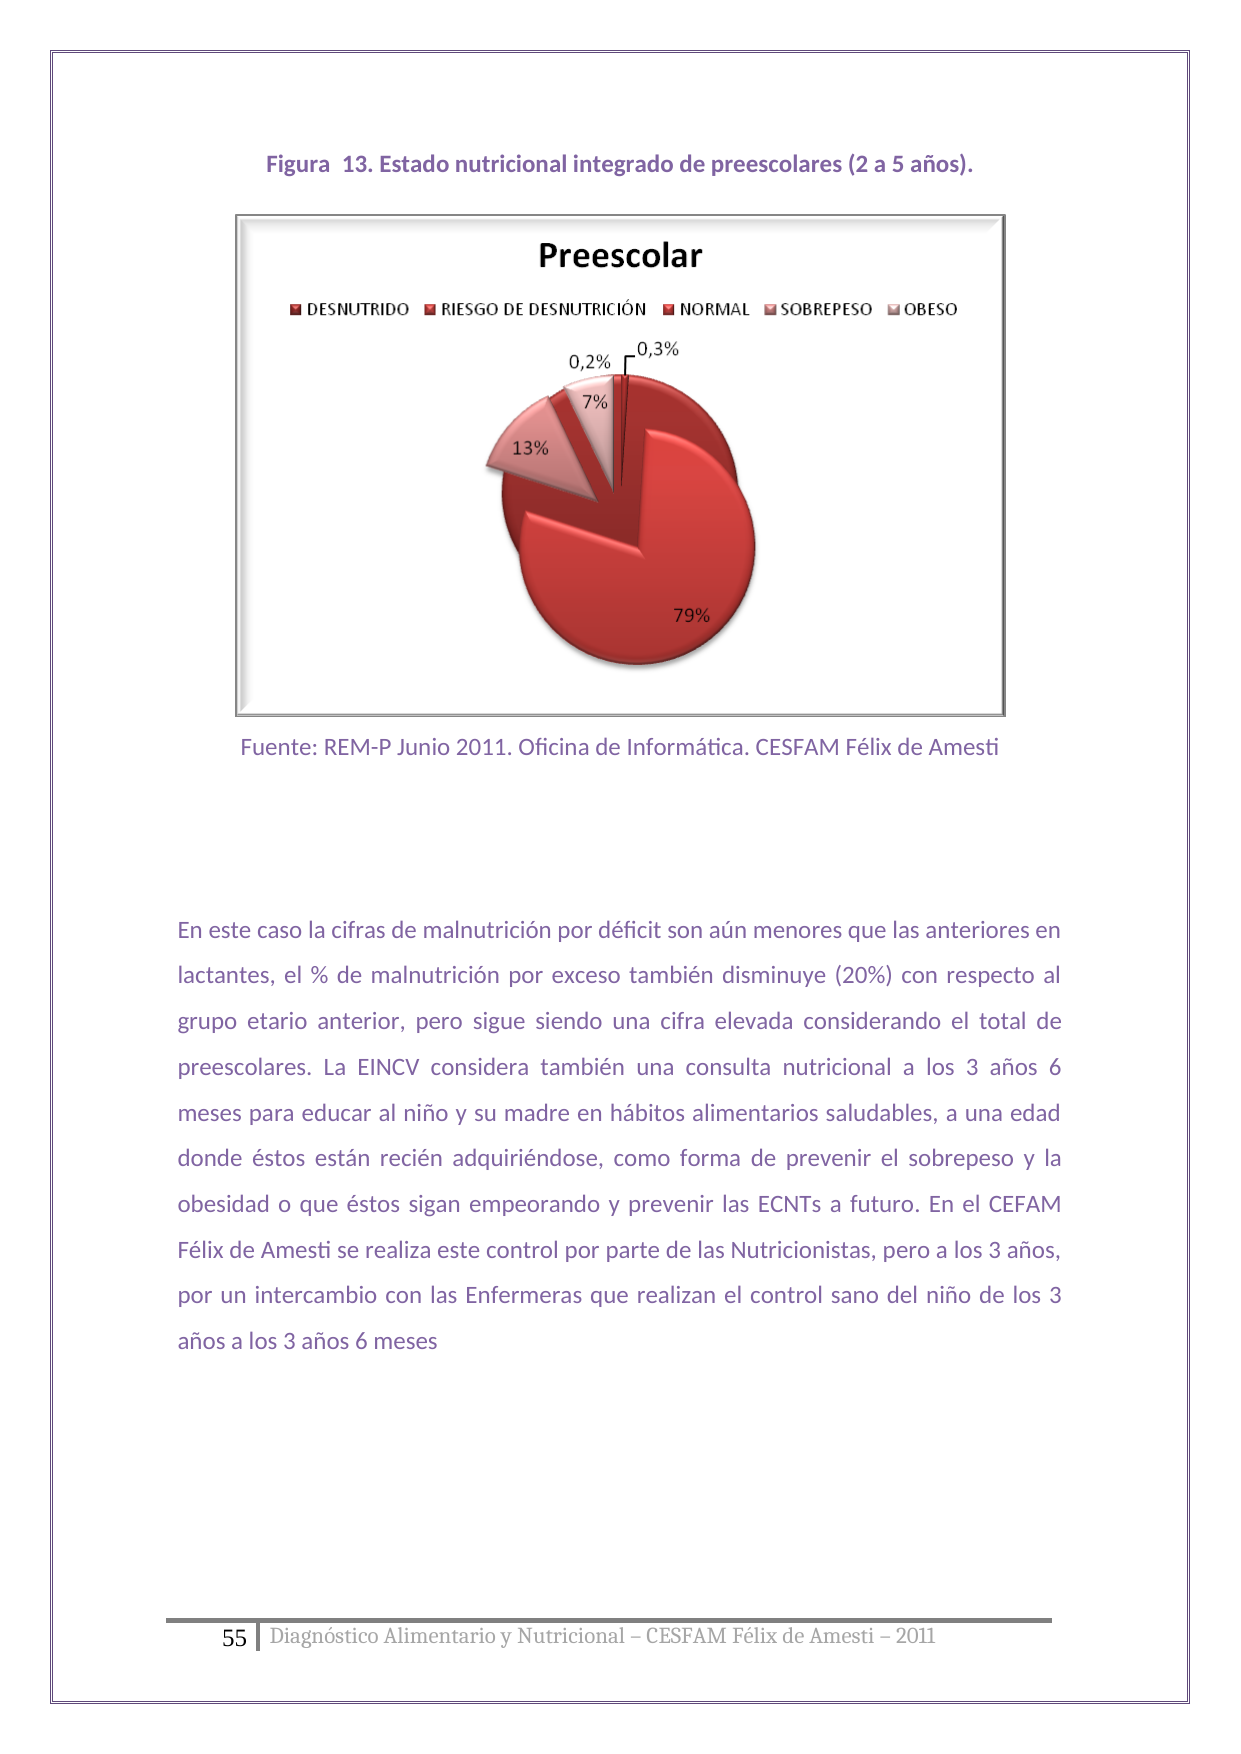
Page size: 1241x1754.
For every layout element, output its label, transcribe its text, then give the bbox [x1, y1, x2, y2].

picture [233, 214, 1007, 717]
text En este caso la cifras de malnutrición por déficit son aún menores que las anteriores en lactantes, el % de malnutrición por exceso también disminuye (20%) con respecto al grupo etario anterior, pero sigue siendo una cifra elevada considerando el total de preescolares. La EINCV considera también una consulta nutricional a los 3 años 6 meses para educar al niño y su madre en hábitos alimentarios saludables, a una edad donde éstos están recién adquiriéndose, como forma de prevenir el sobrepeso y la obesidad o que éstos sigan empeorando y prevenir las ECNTs a futuro. En el CEFAM Félix de Amesti se realiza este control por parte de las Nutricionistas, pero a los 3 años, por un intercambio con las Enfermeras que realizan el control sano del niño de los 3 años a los 3 años 6 meses [177, 914, 1063, 1356]
text Figura 13. Estado nutricional integrado de preescolares (2 a 5 años). [177, 148, 1063, 178]
text Fuente: REM-P Junio 2011. Oficina de Informática. CESFAM Félix de Amesti [177, 731, 1063, 761]
